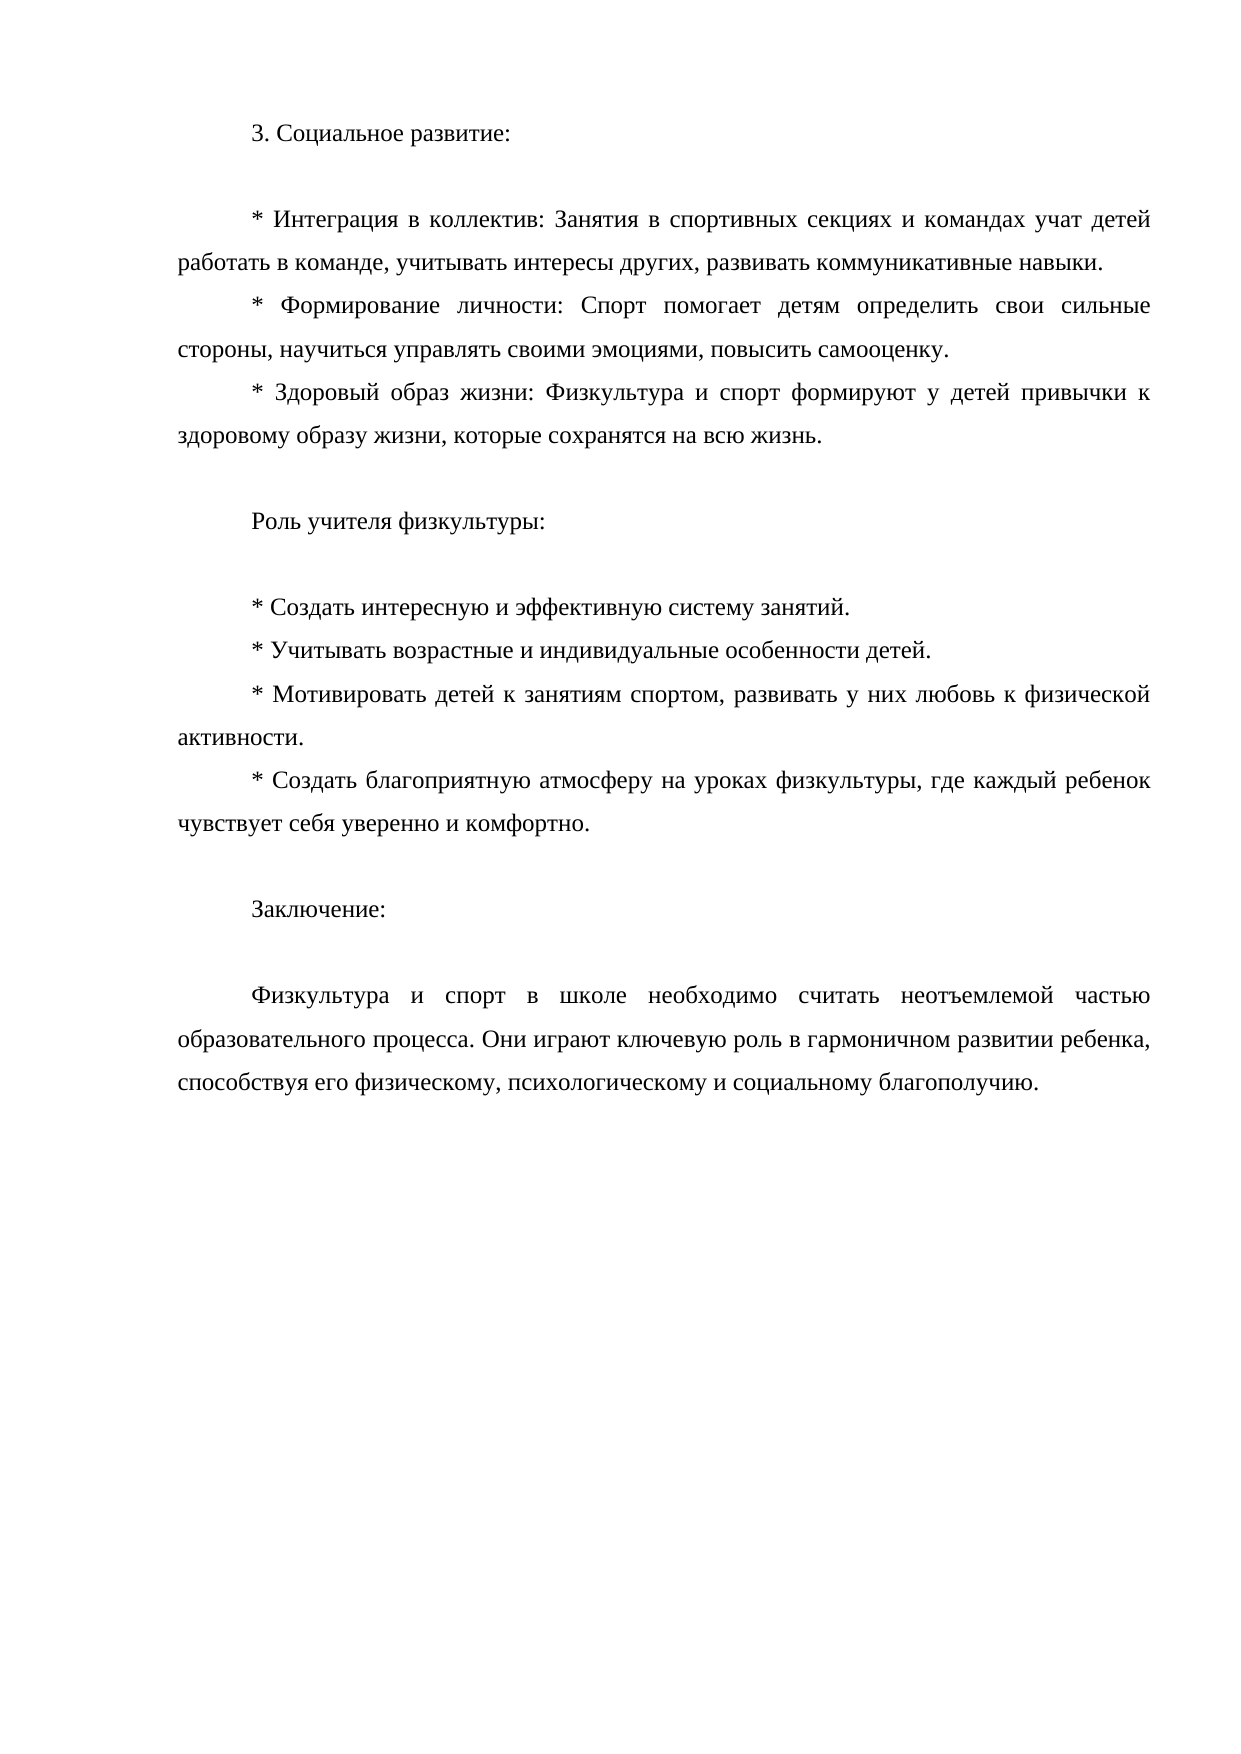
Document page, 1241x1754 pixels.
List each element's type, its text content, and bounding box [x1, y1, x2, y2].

text Физкультура и спорт в школе необходимо считать неотъемлемой частью образовательного процесса. Они играют ключевую роль в гармоничном развитии ребенка, способствуя его физическому, психологическому и социальному благополучию. [177, 981, 1152, 1096]
text Заключение: [177, 894, 1152, 923]
text * Создать интересную и эффективную систему занятий. [177, 592, 1152, 621]
text Роль учителя физкультуры: [177, 506, 1152, 535]
text 3. Социальное развитие: [177, 118, 1152, 147]
text * Интеграция в коллектив: Занятия в спортивных секциях и командах учат детей работать в команде, учитывать интересы других, развивать коммуникативные навыки. [177, 204, 1152, 276]
text * Здоровый образ жизни: Физкультура и спорт формируют у детей привычки к здоровому образу жизни, которые сохранятся на всю жизнь. [177, 377, 1152, 449]
text * Учитывать возрастные и индивидуальные особенности детей. [177, 636, 1152, 664]
text * Создать благоприятную атмосферу на уроках физкультуры, где каждый ребенок чувствует себя уверенно и комфортно. [177, 765, 1152, 837]
text * Мотивировать детей к занятиям спортом, развивать у них любовь к физической активности. [177, 679, 1152, 751]
text * Формирование личности: Спорт помогает детям определить свои сильные стороны, научиться управлять своими эмоциями, повысить самооценку. [177, 291, 1152, 362]
